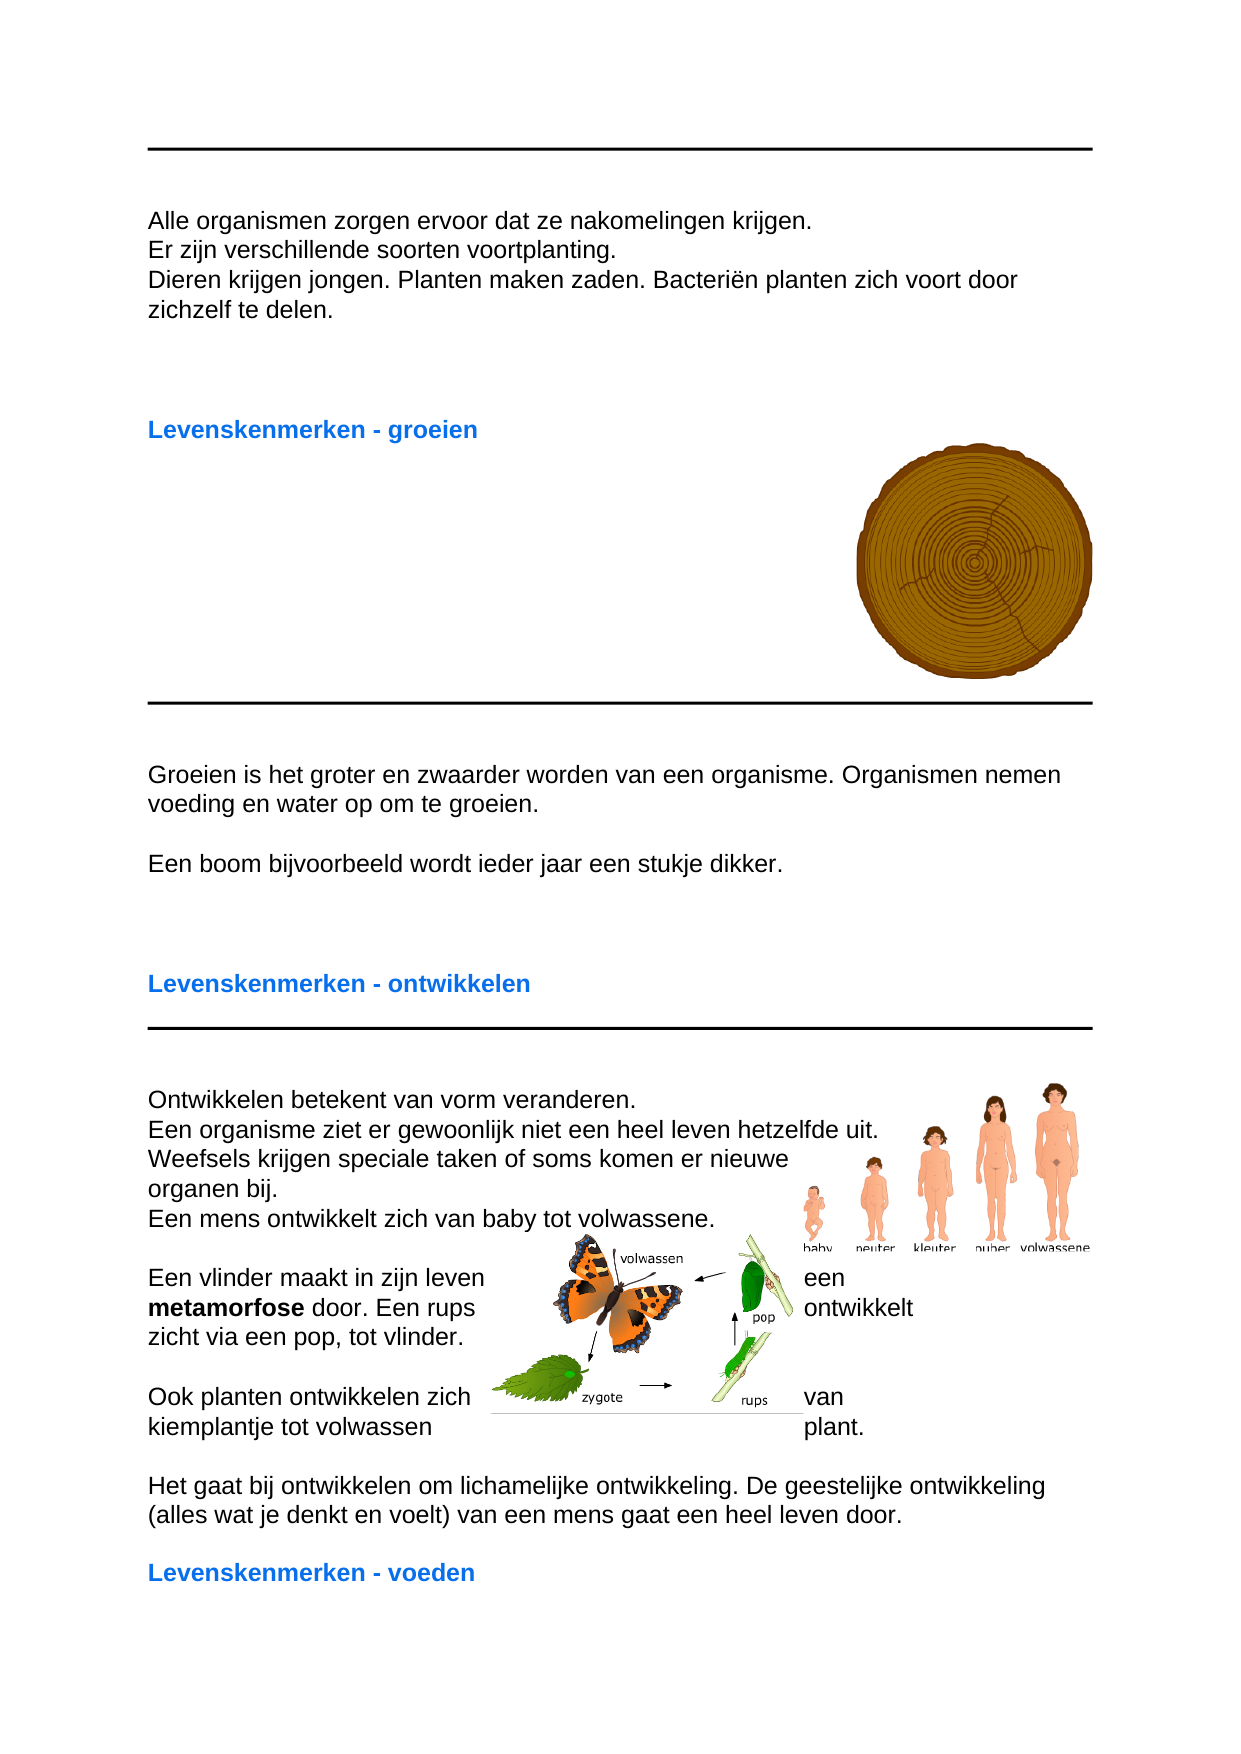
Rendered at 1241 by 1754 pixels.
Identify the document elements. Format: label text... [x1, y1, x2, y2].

text Groeien is het groter en zwaarder worden van een organisme. Organismen nemen voeding en water op om te groeien. Een boom bijvoorbeeld wordt ieder jaar een stukje dikker. [148, 759, 1093, 877]
text Alle organismen zorgen ervoor dat ze nakomelingen krijgen. Er zijn verschillende soorten voortplanting. Dieren krijgen jongen. Planten maken zaden. Bacteriën planten zich voort door zichzelf te delen. [148, 205, 1093, 323]
picture [856, 443, 1093, 679]
text Levenskenmerken - ontwikkelen [148, 969, 1093, 998]
text Levenskenmerken - voeden [148, 1558, 1093, 1587]
text Levenskenmerken - groeien [148, 415, 1093, 444]
picture [490, 1083, 1093, 1414]
